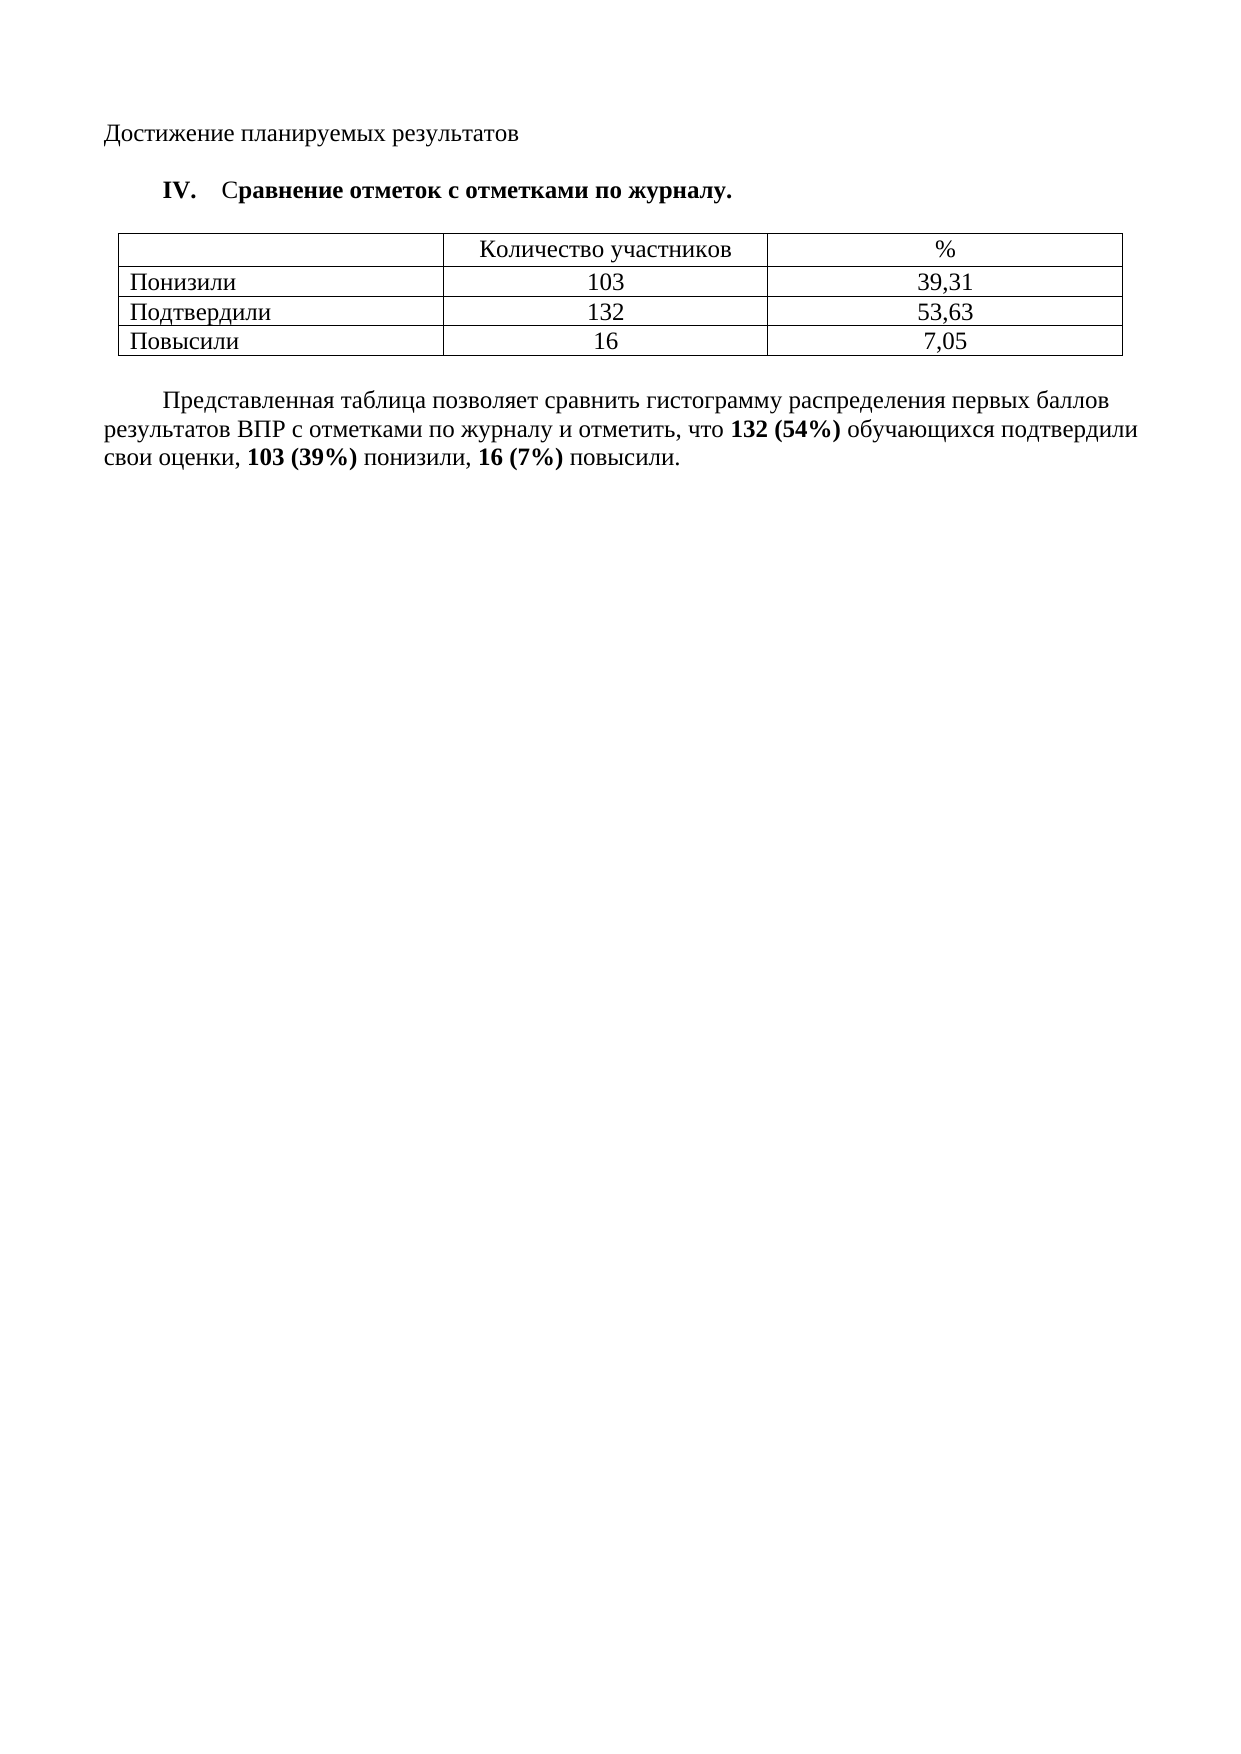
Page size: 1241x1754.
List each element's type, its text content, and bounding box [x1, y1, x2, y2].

table_cell 53,63 [768, 297, 1122, 325]
table_cell 16 [444, 326, 767, 355]
text Представленная таблица позволяет сравнить гистограмму распределения первых баллов результатов ВПР с отметками по журналу и отметить, что 132 (54%) обучающихся подтвердили свои оценки, 103 (39%) понизили, 16 (7%) повысили. [103, 385, 1167, 471]
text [103, 118, 1167, 147]
list Сравнение отметок с отметками по журналу. [103, 176, 1167, 204]
table_cell Подтвердили [119, 297, 443, 325]
table_cell 39,31 [768, 267, 1122, 296]
table_cell 103 [444, 267, 767, 296]
table_cell 7,05 [768, 326, 1122, 355]
table_header Количество участников [444, 234, 767, 266]
table_cell Понизили [119, 267, 443, 296]
table_header [119, 234, 443, 266]
table_cell Повысили [119, 326, 443, 355]
table_cell 132 [444, 297, 767, 325]
table_header % [768, 234, 1122, 266]
